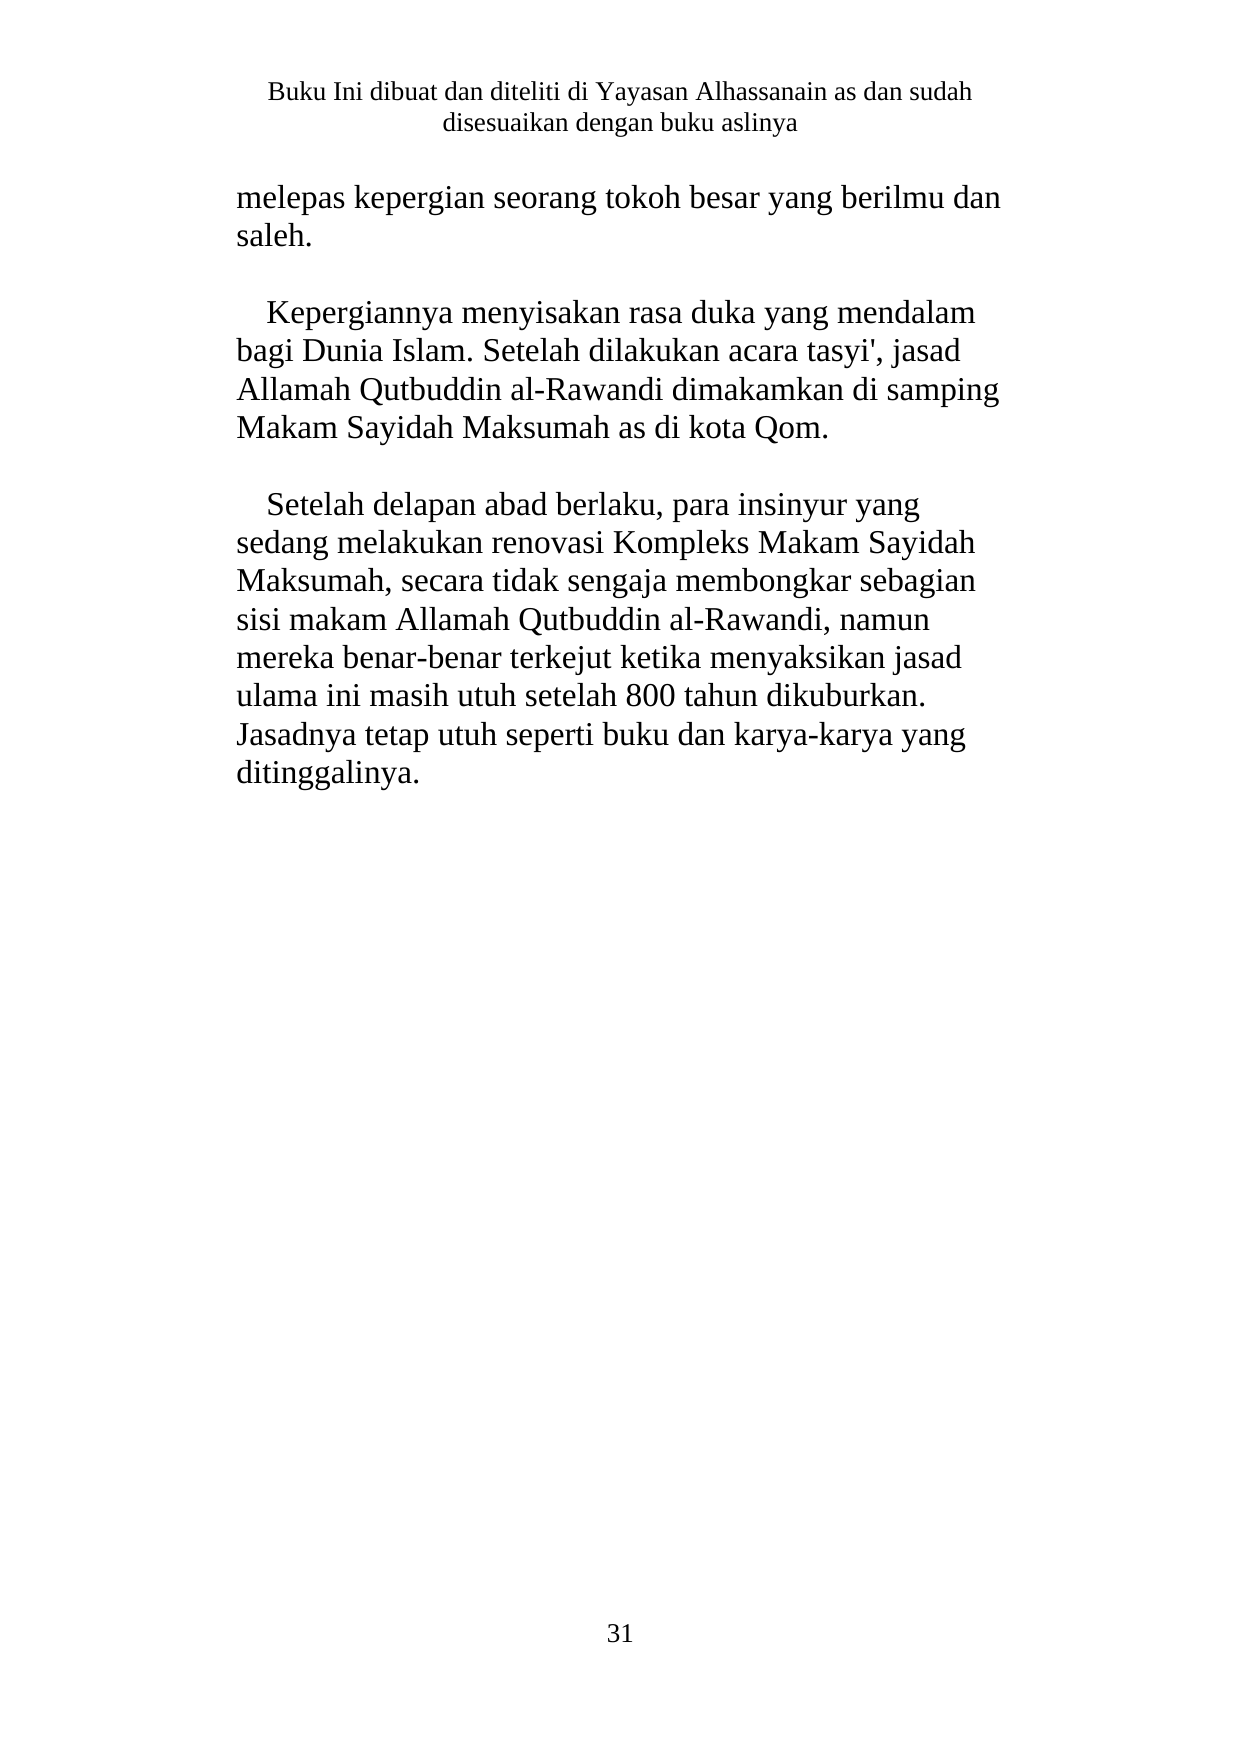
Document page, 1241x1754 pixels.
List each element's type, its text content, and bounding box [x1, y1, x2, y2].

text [236, 177, 1004, 254]
text Setelah delapan abad berlaku, para insinyur yang sedang melakukan renovasi Kompleks Makam Sayidah Maksumah, secara tidak sengaja membongkar sebagian sisi makam Allamah Qutbuddin al-Rawandi, namun mereka benar-benar terkejut ketika menyaksikan jasad ulama ini masih utuh setelah 800 tahun dikuburkan. Jasadnya tetap utuh seperti buku dan karya-karya yang ditinggalinya. [236, 484, 1004, 791]
text Kepergiannya menyisakan rasa duka yang mendalam bagi Dunia Islam. Setelah dilakukan acara tasyi', jasad Allamah Qutbuddin al-Rawandi dimakamkan di samping Makam Sayidah Maksumah as di kota Qom. [236, 292, 1004, 446]
